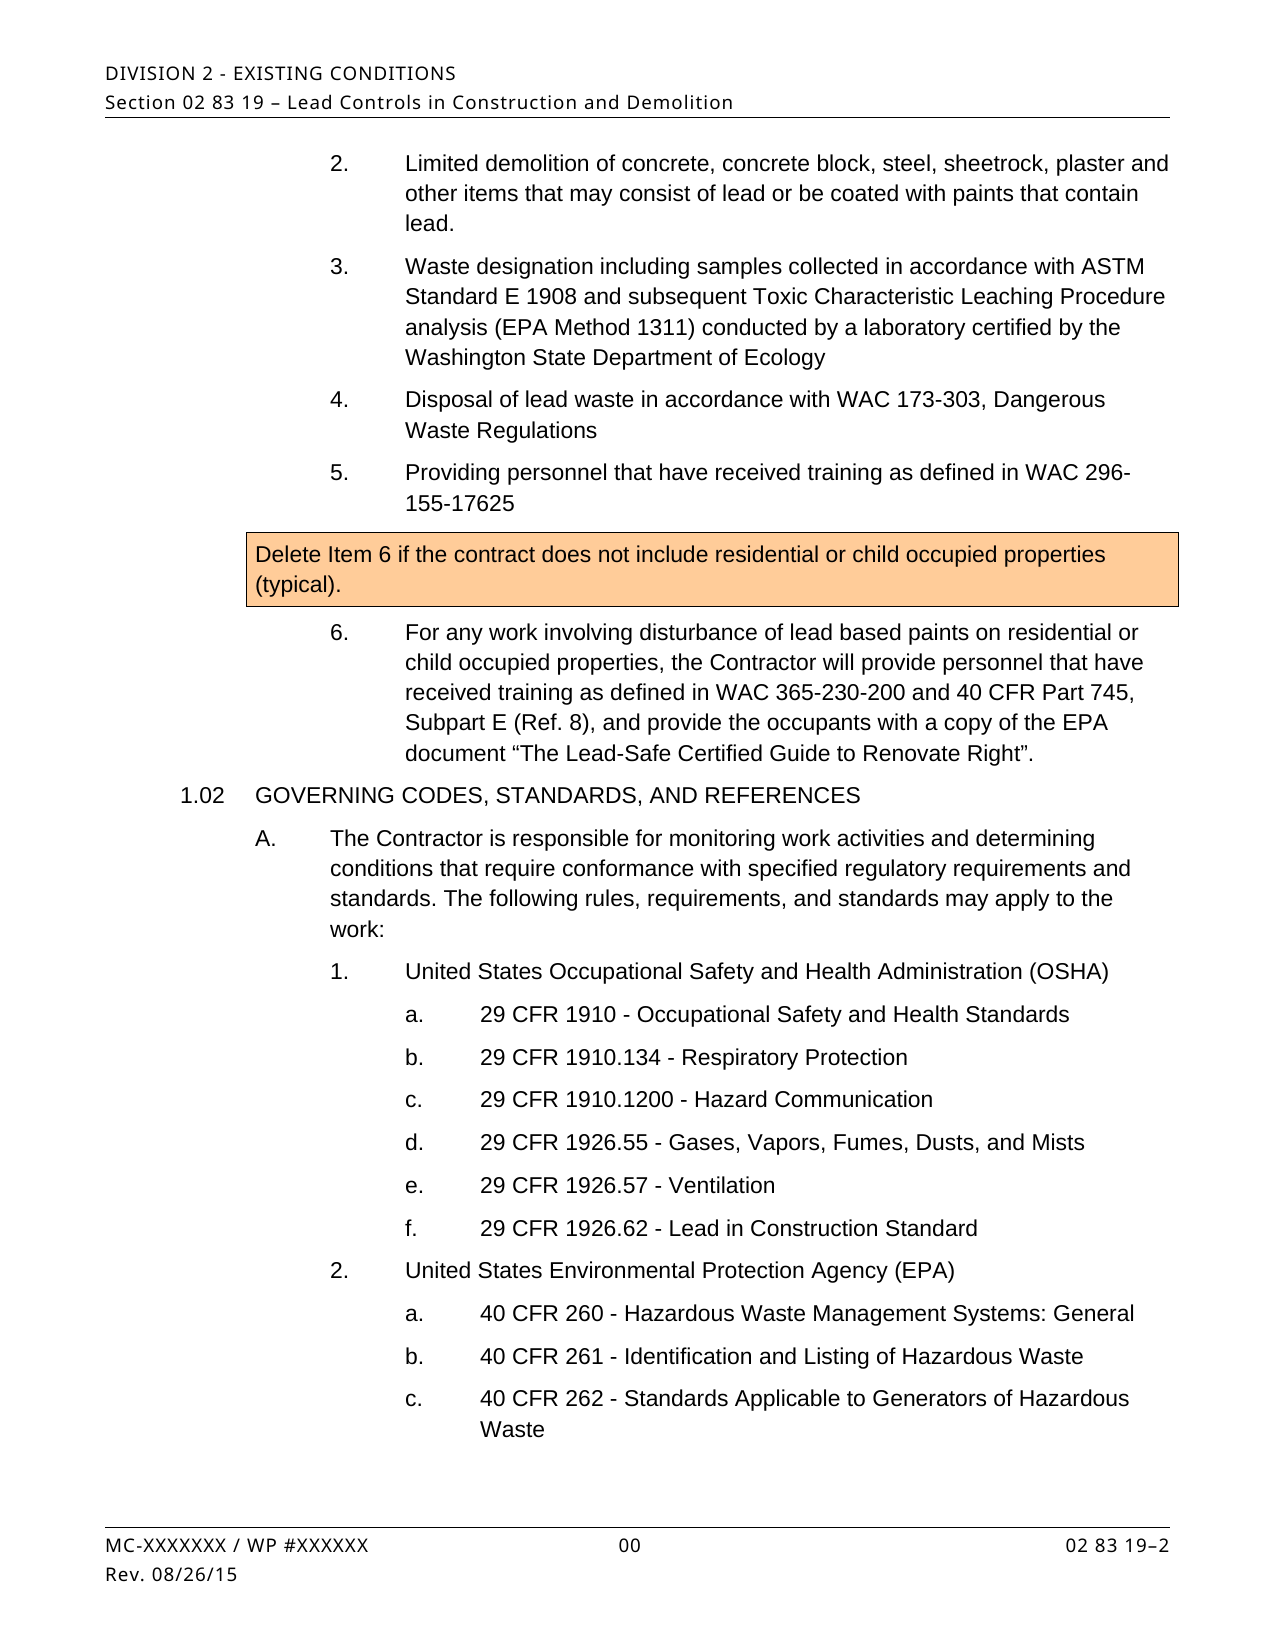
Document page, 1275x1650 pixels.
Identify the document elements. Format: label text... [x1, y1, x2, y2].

list 29 CFR 1910.1200 - Hazard Communication [405, 1086, 1170, 1113]
list 29 CFR 1910 - Occupational Safety and Health Standards [405, 1001, 1170, 1027]
list GOVERNING CODES, STANDARDS, AND REFERENCES [180, 782, 1170, 809]
list 40 CFR 260 - Hazardous Waste Management Systems: General [405, 1300, 1170, 1326]
list Limited demolition of concrete, concrete block, steel, sheetrock, plaster and other items that may consist of lead or be coated with paints that contain lead. [330, 150, 1170, 237]
list United States Environmental Protection Agency (EPA) [330, 1257, 1170, 1284]
list United States Occupational Safety and Health Administration (OSHA) [330, 958, 1170, 985]
text Delete Item 6 if the contract does not include residential or child occupied properties (typical). [247, 533, 1178, 606]
list 29 CFR 1910.134 - Respiratory Protection [405, 1044, 1170, 1070]
list Waste designation including samples collected in accordance with ASTM Standard E 1908 and subsequent Toxic Characteristic Leaching Procedure analysis (EPA Method 1311) conducted by a laboratory certified by the Washington State Department of Ecology [330, 253, 1170, 370]
list Disposal of lead waste in accordance with WAC 173-303, Dangerous Waste Regulations [330, 386, 1170, 443]
list 40 CFR 261 - Identification and Listing of Hazardous Waste [405, 1343, 1170, 1369]
list 29 CFR 1926.55 - Gases, Vapors, Fumes, Dusts, and Mists [405, 1129, 1170, 1156]
list Providing personnel that have received training as defined in WAC 296-155-17625 [330, 459, 1170, 516]
list 29 CFR 1926.62 - Lead in Construction Standard [405, 1214, 1170, 1241]
list 29 CFR 1926.57 - Ventilation [405, 1172, 1170, 1198]
list 40 CFR 262 - Standards Applicable to Generators of Hazardous Waste [405, 1385, 1170, 1442]
list For any work involving disturbance of lead based paints on residential or child occupied properties, the Contractor will provide personnel that have received training as defined in WAC 365-230-200 and 40 CFR Part 745, Subpart E (Ref. 8), and provide the occupants with a copy of the EPA document “The Lead-Safe Certified Guide to Renovate Right”. [330, 619, 1170, 766]
list The Contractor is responsible for monitoring work activities and determining conditions that require conformance with specified regulatory requirements and standards. The following rules, requirements, and standards may apply to the work: [255, 825, 1170, 942]
